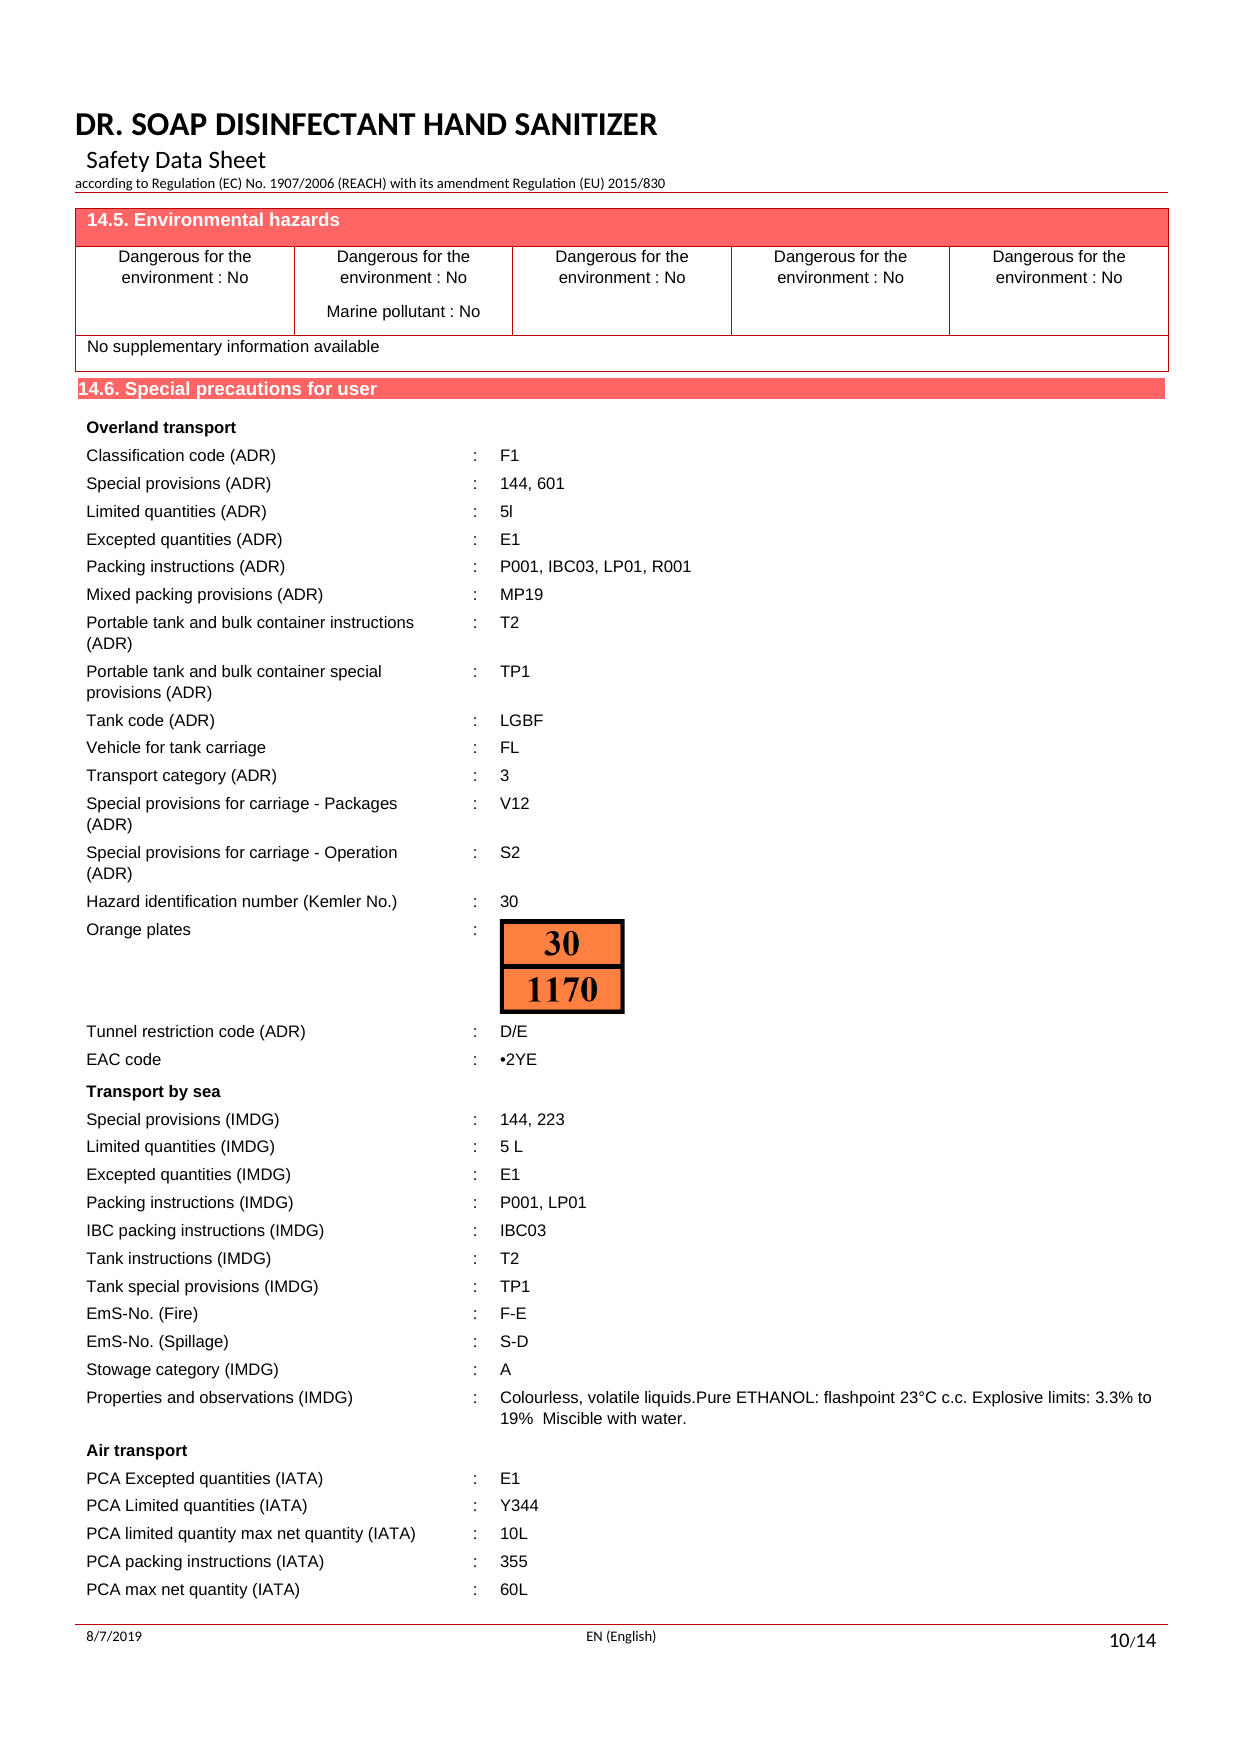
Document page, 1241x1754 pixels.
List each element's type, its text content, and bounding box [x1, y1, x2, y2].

table_cell : [459, 1221, 488, 1248]
table_cell Excepted quantities (ADR) [75, 529, 459, 557]
table_cell : [459, 557, 488, 585]
table_cell V12 [489, 794, 1168, 843]
table_cell E1 [489, 1165, 1168, 1193]
table_cell : [459, 1304, 488, 1332]
table_cell : [459, 738, 488, 766]
table_cell : [459, 1469, 488, 1496]
table_cell E1 [489, 1469, 1168, 1496]
table_cell F-E [489, 1304, 1168, 1332]
table_cell F1 [489, 446, 1168, 474]
table_cell T2 [489, 1249, 1168, 1276]
table_cell : [459, 1332, 488, 1360]
table_cell Transport category (ADR) [75, 766, 459, 794]
table_cell EmS-No. (Spillage) [75, 1332, 459, 1360]
table_cell Hazard identification number (Kemler No.) [75, 892, 459, 919]
table_cell Vehicle for tank carriage [75, 738, 459, 766]
table_cell E1 [489, 529, 1168, 557]
table_cell Dangerous for the environment : No [950, 247, 1168, 335]
table_cell EAC code [75, 1050, 459, 1077]
table_cell Packing instructions (ADR) [75, 557, 459, 585]
table_cell Tank code (ADR) [75, 711, 459, 738]
table_cell Portable tank and bulk container instructions (ADR) [75, 613, 459, 662]
table_cell P001, LP01 [489, 1193, 1168, 1221]
table_cell : [459, 1360, 488, 1388]
table_cell PCA max net quantity (IATA) [75, 1580, 459, 1607]
table_cell Properties and observations (IMDG) [75, 1388, 459, 1436]
table_cell Special provisions (ADR) [75, 474, 459, 502]
table_cell MP19 [489, 585, 1168, 613]
table_cell Stowage category (IMDG) [75, 1360, 459, 1388]
table_cell 14.5. Environmental hazards [76, 209, 1168, 246]
table_cell : [459, 1137, 488, 1165]
table_cell Dangerous for the environment : No Marine pollutant : No [295, 247, 512, 335]
table_cell : [459, 892, 488, 919]
table_cell No supplementary information available [76, 336, 1168, 371]
table_cell : [459, 843, 488, 892]
table_cell IBC packing instructions (IMDG) [75, 1221, 459, 1248]
table_cell : [459, 1580, 488, 1607]
table_cell Dangerous for the environment : No [732, 247, 949, 335]
table_cell Tunnel restriction code (ADR) [75, 1022, 459, 1050]
table_cell : [459, 920, 488, 1022]
table_cell •2YE [489, 1050, 1168, 1077]
table_header Overland transport [75, 414, 1168, 446]
table_cell P001, IBC03, LP01, R001 [489, 557, 1168, 585]
table_cell : [459, 1022, 488, 1050]
table_cell FL [489, 738, 1168, 766]
table_cell : [459, 1165, 488, 1193]
table_cell EmS-No. (Fire) [75, 1304, 459, 1332]
table_cell LGBF [489, 711, 1168, 738]
table_cell : [459, 474, 488, 502]
table_cell : [459, 446, 488, 474]
table_cell Dangerous for the environment : No [76, 247, 294, 335]
table_cell Special provisions for carriage - Packages (ADR) [75, 794, 459, 843]
table_cell A [489, 1360, 1168, 1388]
table_cell : [459, 1388, 488, 1436]
table_cell D/E [489, 1022, 1168, 1050]
table_cell Transport by sea [75, 1078, 1168, 1109]
table_cell : [459, 585, 488, 613]
table_cell PCA Excepted quantities (IATA) [75, 1469, 459, 1496]
table_cell Portable tank and bulk container special provisions (ADR) [75, 662, 459, 711]
table_cell : [459, 1249, 488, 1276]
table_cell PCA Limited quantities (IATA) [75, 1496, 459, 1524]
table_cell Air transport [75, 1436, 1168, 1468]
table_cell : [459, 529, 488, 557]
table_cell 3 [489, 766, 1168, 794]
table_cell Limited quantities (IMDG) [75, 1137, 459, 1165]
table_cell Special provisions for carriage - Operation (ADR) [75, 843, 459, 892]
table_cell Tank special provisions (IMDG) [75, 1276, 459, 1304]
table_cell Packing instructions (IMDG) [75, 1193, 459, 1221]
text 14.6. Special precautions for user [78, 378, 1165, 399]
table_cell Special provisions (IMDG) [75, 1110, 459, 1137]
table_cell Classification code (ADR) [75, 446, 459, 474]
table_cell 5 L [489, 1137, 1168, 1165]
table_cell : [459, 662, 488, 711]
table_cell Y344 [489, 1496, 1168, 1524]
table_cell T2 [489, 613, 1168, 662]
table_cell PCA packing instructions (IATA) [75, 1552, 459, 1580]
table_cell 144, 223 [489, 1110, 1168, 1137]
table_cell Tank instructions (IMDG) [75, 1249, 459, 1276]
table_cell : [459, 1496, 488, 1524]
picture [499, 919, 625, 1014]
table_cell 5l [489, 502, 1168, 529]
table_cell : [459, 1193, 488, 1221]
table_cell TP1 [489, 1276, 1168, 1304]
table_cell 144, 601 [489, 474, 1168, 502]
table_cell 30 [489, 892, 1168, 919]
table_cell : [459, 1552, 488, 1580]
table_cell : [459, 766, 488, 794]
table_cell S-D [489, 1332, 1168, 1360]
table_cell 60L [489, 1580, 1168, 1607]
table_cell : [459, 1524, 488, 1552]
table_cell TP1 [489, 662, 1168, 711]
table_cell : [459, 1110, 488, 1137]
table_cell Colourless, volatile liquids.Pure ETHANOL: flashpoint 23°C c.c. Explosive limits: 3.3% to 19% Miscible with water. [489, 1388, 1168, 1436]
table_cell Limited quantities (ADR) [75, 502, 459, 529]
table_cell PCA limited quantity max net quantity (IATA) [75, 1524, 459, 1552]
table_cell IBC03 [489, 1221, 1168, 1248]
table_cell : [459, 711, 488, 738]
table_cell 10L [489, 1524, 1168, 1552]
table_cell : [459, 613, 488, 662]
table_cell [489, 920, 1168, 1022]
table_cell S2 [489, 843, 1168, 892]
table_cell 355 [489, 1552, 1168, 1580]
table_cell : [459, 1276, 488, 1304]
table_cell Orange plates [75, 920, 459, 1022]
table_cell Mixed packing provisions (ADR) [75, 585, 459, 613]
table_cell : [459, 1050, 488, 1077]
table_cell Dangerous for the environment : No [513, 247, 731, 335]
table_cell : [459, 502, 488, 529]
table_cell : [459, 794, 488, 843]
table_cell Excepted quantities (IMDG) [75, 1165, 459, 1193]
